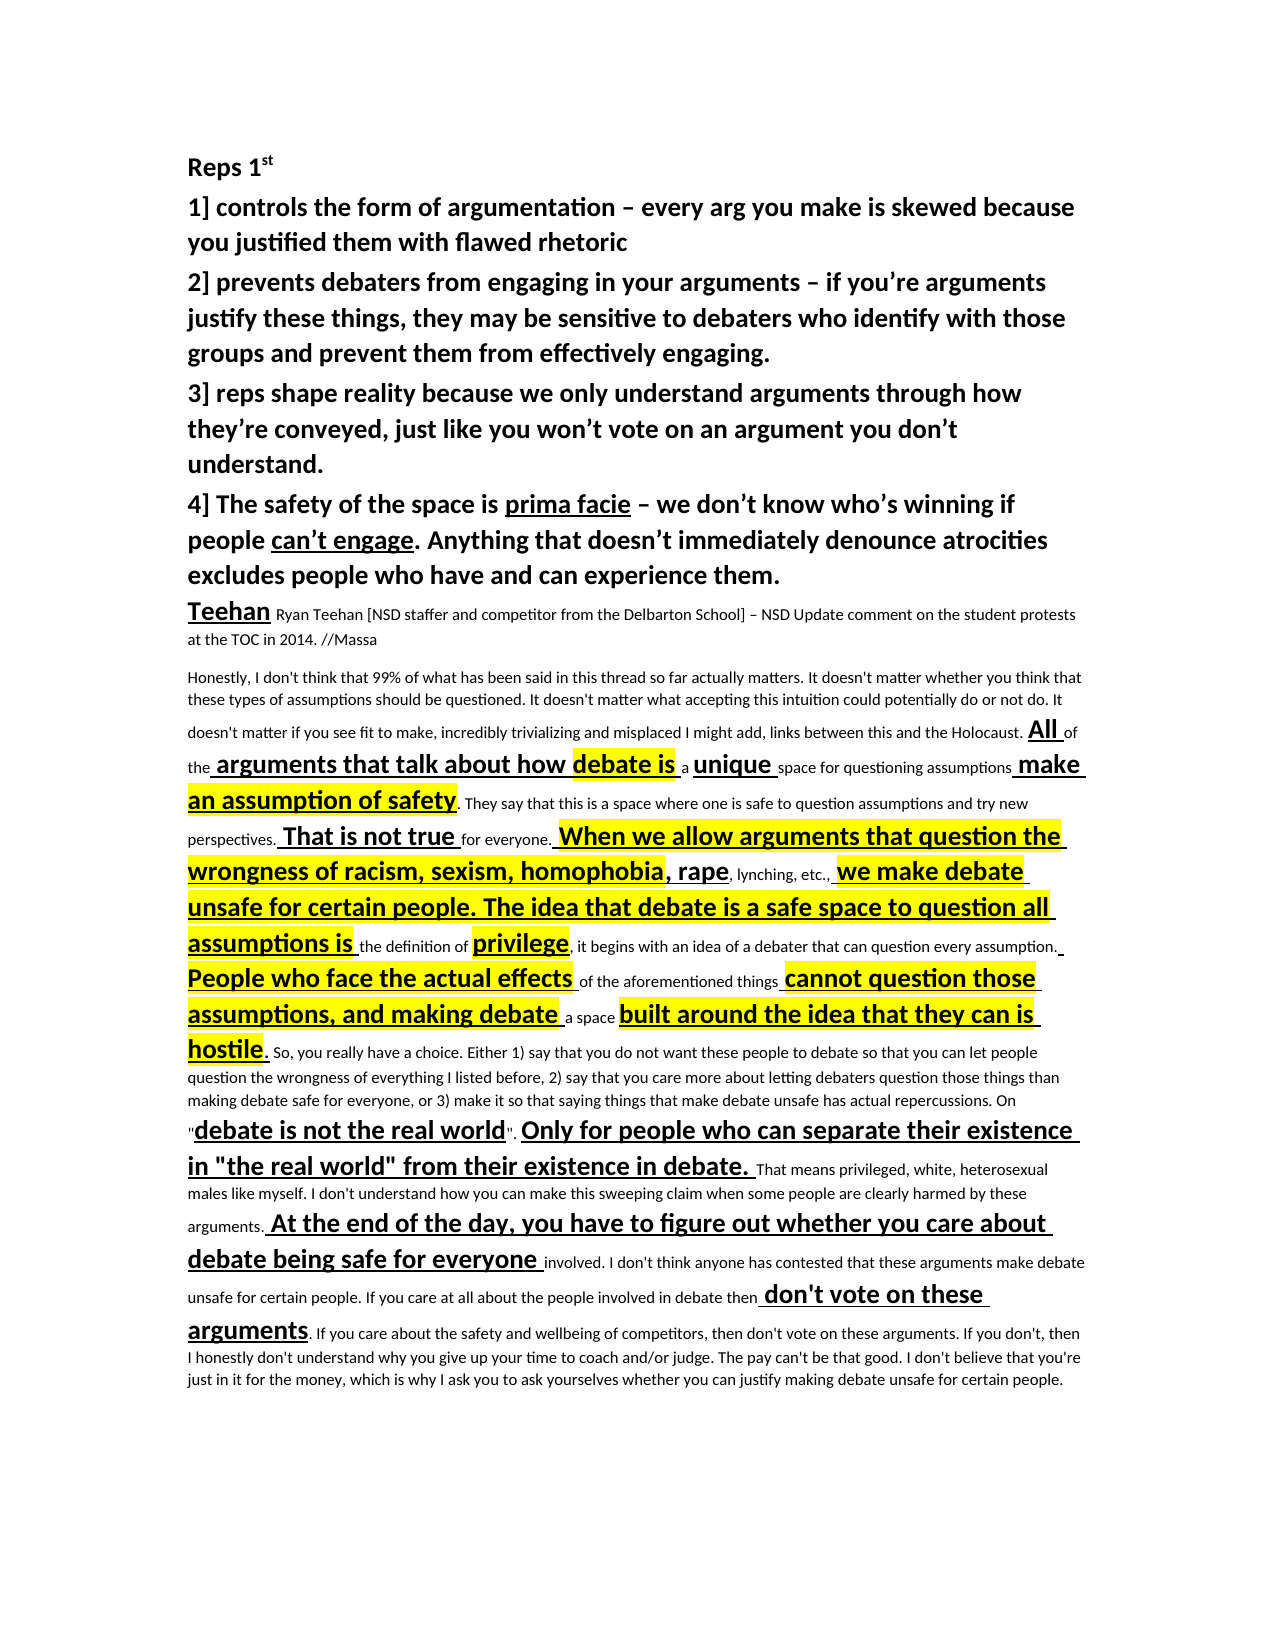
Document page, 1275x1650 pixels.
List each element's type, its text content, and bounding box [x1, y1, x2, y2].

subtitle 2] prevents debaters from engaging in your arguments – if you’re arguments justify these things, they may be sensitive to debaters who identify with those groups and prevent them from effectively engaging. [187, 265, 1087, 369]
subtitle Reps 1st [187, 150, 1087, 183]
text Teehan Ryan Teehan [NSD staffer and competitor from the Delbarton School] – NSD Update comment on the student protests at the TOC in 2014. //Massa [187, 594, 1087, 649]
text Honestly, I don't think that 99% of what has been said in this thread so far actually matters. It doesn't matter whether you think that these types of assumptions should be questioned. It doesn't matter what accepting this intuition could potentially do or not do. It doesn't matter if you see fit to make, incredibly trivializing and misplaced I might add, links between this and the Holocaust. All of the arguments that talk about how debate is a unique space for questioning assumptions make an assumption of safety. They say that this is a space where one is safe to question assumptions and try new perspectives. That is not true for everyone. When we allow arguments that question the wrongness of racism, sexism, homophobia, rape, lynching, etc., we make debate unsafe for certain people. The idea that debate is a safe space to question all assumptions is the definition of privilege, it begins with an idea of a debater that can question every assumption. People who face the actual effects of the aforementioned things cannot question those assumptions, and making debate a space built around the idea that they can is hostile. So, you really have a choice. Either 1) say that you do not want these people to debate so that you can let people question the wrongness of everything I listed before, 2) say that you care more about letting debaters question those things than making debate safe for everyone, or 3) make it so that saying things that make debate unsafe has actual repercussions. On "debate is not the real world". Only for people who can separate their existence in "the real world" from their existence in debate. That means privileged, white, heterosexual males like myself. I don't understand how you can make this sweeping claim when some people are clearly harmed by these arguments. At the end of the day, you have to figure out whether you care about debate being safe for everyone involved. I don't think anyone has contested that these arguments make debate unsafe for certain people. If you care at all about the people involved in debate then don't vote on these arguments. If you care about the safety and wellbeing of competitors, then don't vote on these arguments. If you don't, then I honestly don't understand why you give up your time to coach and/or judge. The pay can't be that good. I don't believe that you're just in it for the money, which is why I ask you to ask yourselves whether you can justify making debate unsafe for certain people. [187, 667, 1087, 1390]
subtitle 1] controls the form of argumentation – every arg you make is skewed because you justified them with flawed rhetoric [187, 190, 1087, 258]
subtitle 3] reps shape reality because we only understand arguments through how they’re conveyed, just like you won’t vote on an argument you don’t understand. [187, 376, 1087, 481]
subtitle 4] The safety of the space is prima facie – we don’t know who’s winning if people can’t engage. Anything that doesn’t immediately denounce atrocities excludes people who have and can experience them. [187, 487, 1087, 592]
